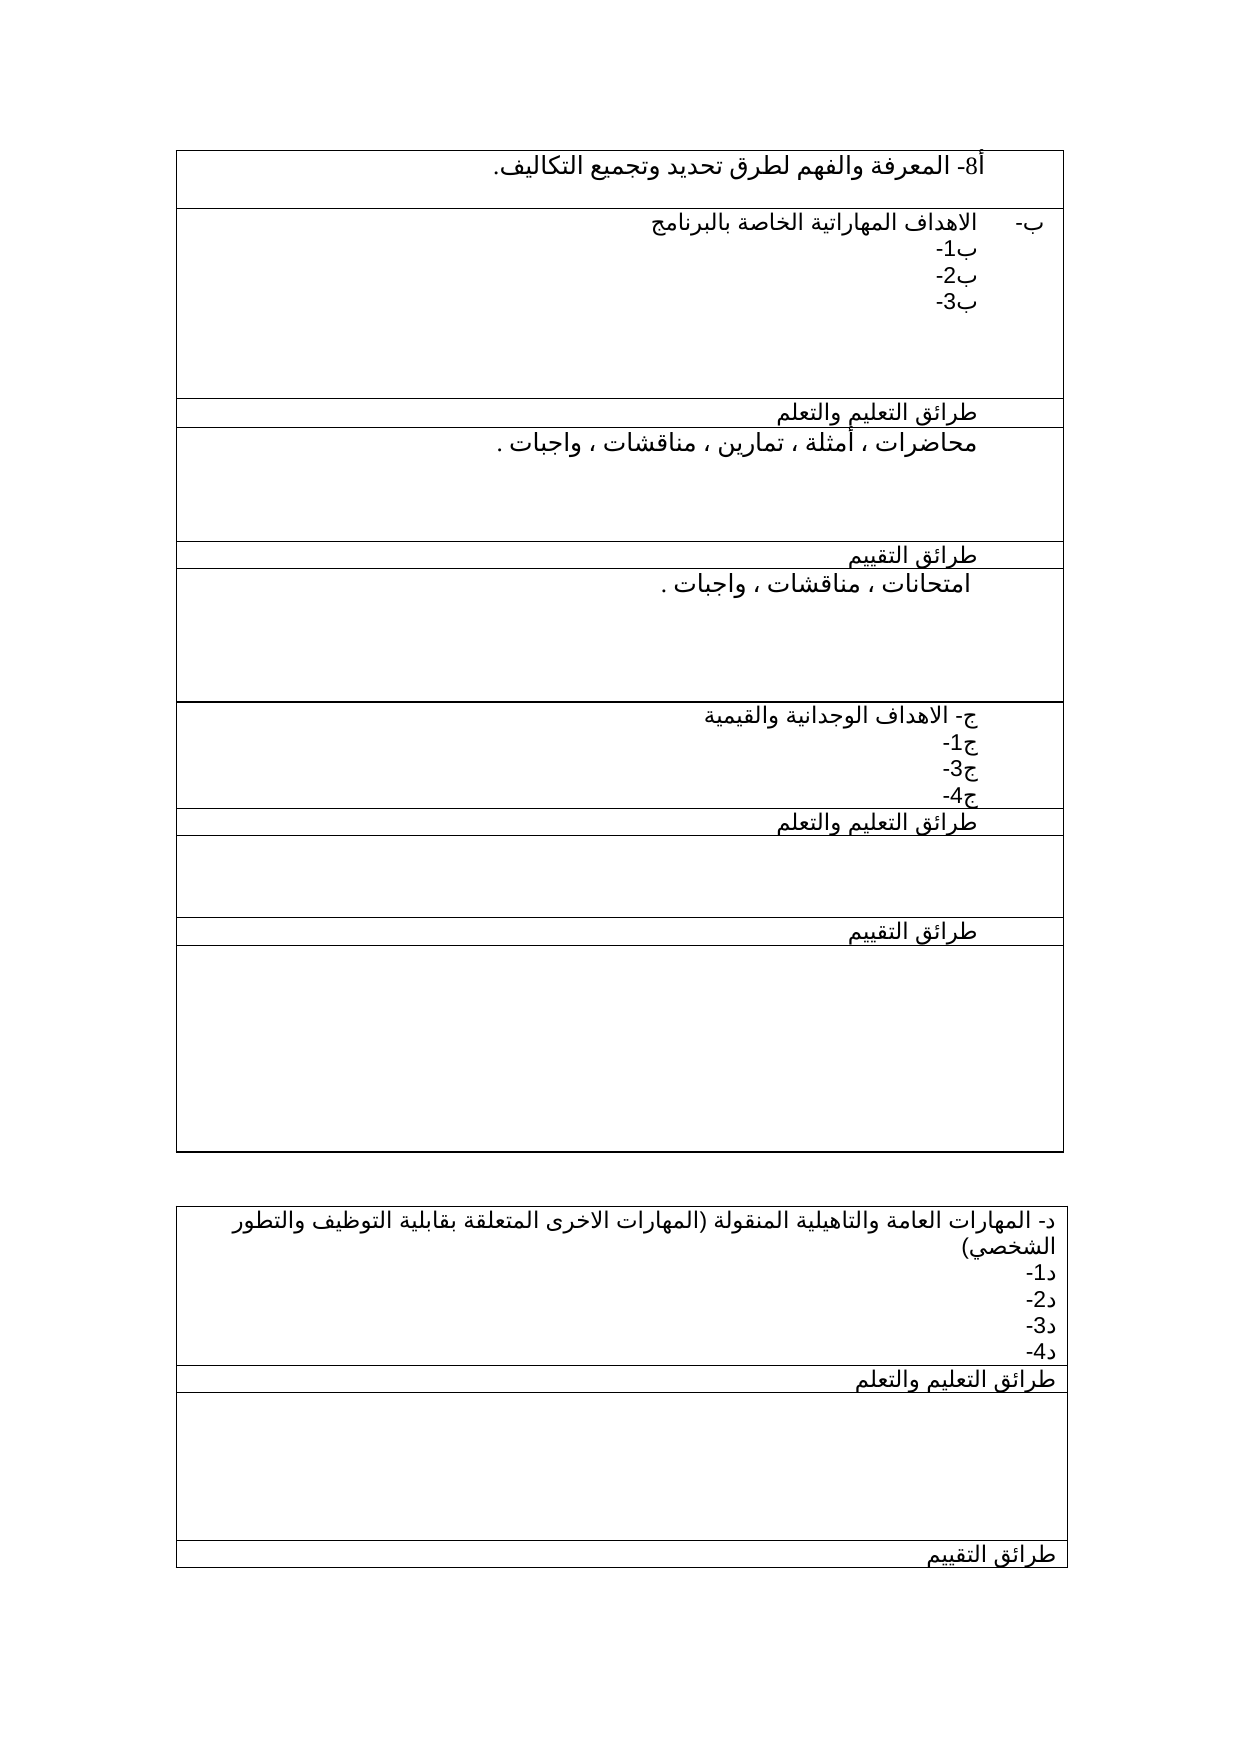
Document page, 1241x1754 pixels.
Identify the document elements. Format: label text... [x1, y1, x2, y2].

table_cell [177, 151, 1063, 208]
table_cell ج- الاهداف الوجدانية والقيمية ج1- ج3- ج4- [177, 703, 1063, 808]
table_cell [177, 946, 1063, 1151]
table_cell طرائق التعليم والتعلم [177, 809, 1063, 835]
table_cell طرائق التعليم والتعلم [177, 399, 1063, 427]
table_cell [177, 1393, 1067, 1539]
table_cell [177, 836, 1063, 917]
table_cell الاهداف المهاراتية الخاصة بالبرنامج ب1- ب2- ب3- [177, 209, 1063, 398]
table_cell امتحانات ، مناقشات ، واجبات . [177, 569, 1063, 701]
table_header د- المهارات العامة والتاهيلية المنقولة (المهارات الاخرى المتعلقة بقابلية التوظيف والتطور الشخصي) د1- د2- د3- د4- [177, 1207, 1067, 1365]
table_cell طرائق التقييم [177, 918, 1063, 944]
table_cell طرائق التقييم [177, 1541, 1067, 1567]
table_cell طرائق التعليم والتعلم [177, 1366, 1067, 1392]
table_cell محاضرات ، أمثلة ، تمارين ، مناقشات ، واجبات . [177, 428, 1063, 541]
table_cell طرائق التقييم [177, 542, 1063, 568]
